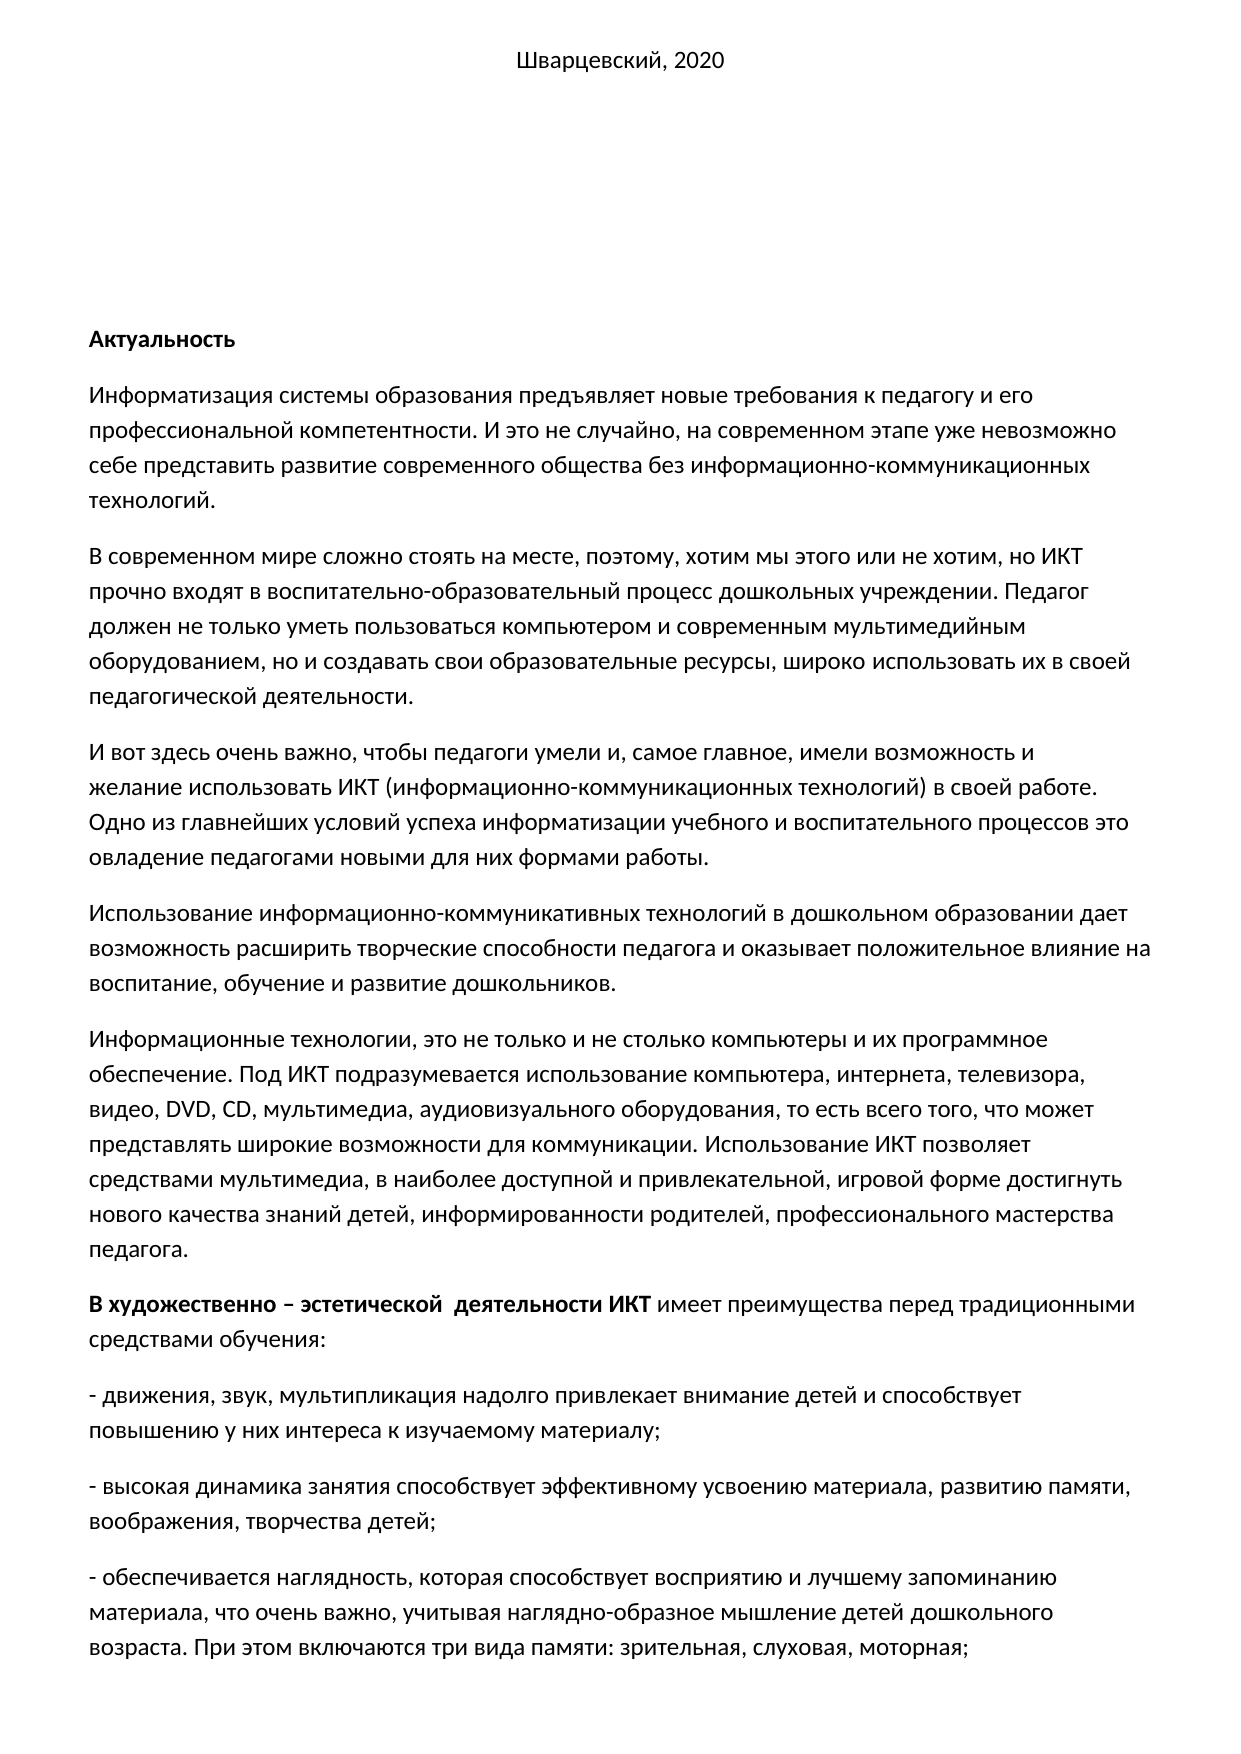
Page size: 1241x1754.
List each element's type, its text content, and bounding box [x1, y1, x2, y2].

text Информатизация системы образования предъявляет новые требования к педагогу и его профессиональной компетентности. И это не случайно, на современном этапе уже невозможно себе представить развитие современного общества без информационно-коммуникационных технологий. [89, 379, 1152, 515]
text - обеспечивается наглядность, которая способствует восприятию и лучшему запоминанию материала, что очень важно, учитывая наглядно-образное мышление детей дошкольного возраста. При этом включаются три вида памяти: зрительная, слуховая, моторная; [89, 1561, 1152, 1662]
text И вот здесь очень важно, чтобы педагоги умели и, самое главное, имели возможность и желание использовать ИКТ (информационно-коммуникационных технологий) в своей работе. Одно из главнейших условий успеха информатизации учебного и воспитательного процессов это овладение педагогами новыми для них формами работы. [89, 736, 1152, 872]
text Информационные технологии, это не только и не столько компьютеры и их программное обеспечение. Под ИКТ подразумевается использование компьютера, интернета, телевизора, видео, DVD, CD, мультимедиа, аудиовизуального оборудования, то есть всего того, что может представлять широкие возможности для коммуникации. Использование ИКТ позволяет средствами мультимедиа, в наиболее доступной и привлекательной, игровой форме достигнуть нового качества знаний детей, информированности родителей, профессионального мастерства педагога. [89, 1023, 1152, 1263]
text Актуальность [89, 323, 1152, 354]
text Шварцевский, 2020 [89, 44, 1152, 75]
text - движения, звук, мультипликация надолго привлекает внимание детей и способствует повышению у них интереса к изучаемому материалу; [89, 1379, 1152, 1445]
text Использование информационно-коммуникативных технологий в дошкольном образовании дает возможность расширить творческие способности педагога и оказывает положительное влияние на воспитание, обучение и развитие дошкольников. [89, 897, 1152, 997]
text - высокая динамика занятия способствует эффективному усвоению материала, развитию памяти, воображения, творчества детей; [89, 1470, 1152, 1536]
text В художественно – эстетической деятельности ИКТ имеет преимущества перед традиционными средствами обучения: [89, 1288, 1152, 1354]
text В современном мире сложно стоять на месте, поэтому, хотим мы этого или не хотим, но ИКТ прочно входят в воспитательно-образовательный процесс дошкольных учреждении. Педагог должен не только уметь пользоваться компьютером и современным мультимедийным оборудованием, но и создавать свои образовательные ресурсы, широко использовать их в своей педагогической деятельности. [89, 540, 1152, 711]
